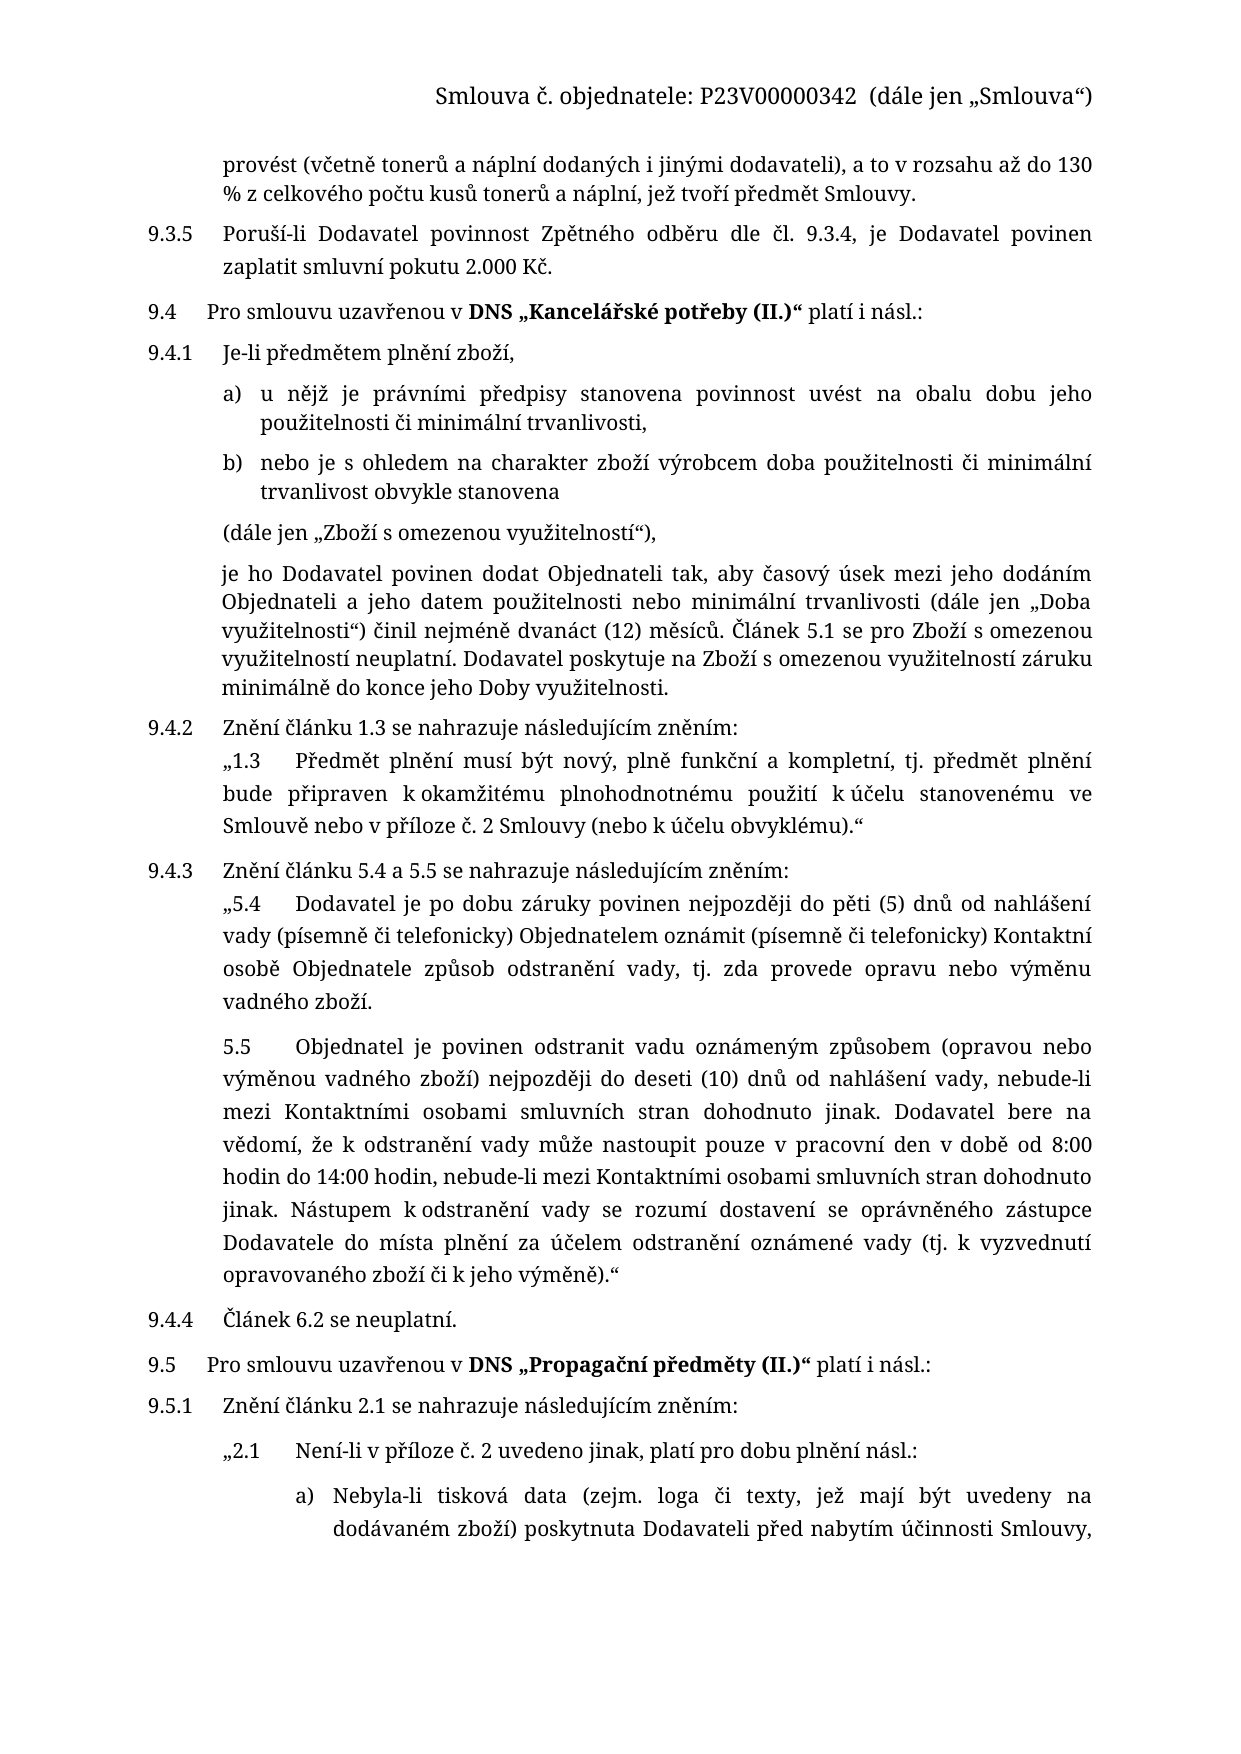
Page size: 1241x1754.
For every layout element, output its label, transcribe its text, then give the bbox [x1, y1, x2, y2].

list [148, 150, 1093, 207]
list nebo je s ohledem na charakter zboží výrobcem doba použitelnosti či minimální trvanlivost obvykle stanovena [223, 448, 1093, 505]
list Znění článku 5.4 a 5.5 se nahrazuje následujícím zněním: [148, 856, 1093, 885]
list Je-li předmětem plnění zboží, [148, 338, 1093, 367]
list „2.1 Není-li v příloze č. 2 uvedeno jinak, platí pro dobu plnění násl.: [223, 1436, 1093, 1465]
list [295, 1482, 1093, 1543]
list „5.4 Dodavatel je po dobu záruky povinen nejpozději do pěti (5) dnů od nahlášení vady (písemně či telefonicky) Objednatelem oznámit (písemně či telefonicky) Kontaktní osobě Objednatele způsob odstranění vady, tj. zda provede opravu nebo výměnu vadného zboží. [223, 889, 1093, 1015]
list 5.5 Objednatel je povinen odstranit vadu oznámeným způsobem (opravou nebo výměnou vadného zboží) nejpozději do deseti (10) dnů od nahlášení vady, nebude-li mezi Kontaktními osobami smluvních stran dohodnuto jinak. Dodavatel bere na vědomí, že k odstranění vady může nastoupit pouze v pracovní den v době od 8:00 hodin do 14:00 hodin, nebude-li mezi Kontaktními osobami smluvních stran dohodnuto jinak. Nástupem k odstranění vady se rozumí dostavení se oprávněného zástupce Dodavatele do místa plnění za účelem odstranění oznámené vady (tj. k vyzvednutí opravovaného zboží či k jeho výměně).“ [223, 1032, 1093, 1289]
list u nějž je právními předpisy stanovena povinnost uvést na obalu dobu jeho použitelnosti či minimální trvanlivosti, [223, 379, 1093, 436]
text je ho Dodavatel povinen dodat Objednateli tak, aby časový úsek mezi jeho dodáním Objednateli a jeho datem použitelnosti nebo minimální trvanlivosti (dále jen „Doba využitelnosti“) činil nejméně dvanáct (12) měsíců. Článek 5.1 se pro Zboží s omezenou využitelností neuplatní. Dodavatel poskytuje na Zboží s omezenou využitelností záruku minimálně do konce jeho Doby využitelnosti. [221, 559, 1093, 701]
list Pro smlouvu uzavřenou v DNS „Propagační předměty (II.)“ platí i násl.: [148, 1350, 1093, 1379]
list Pro smlouvu uzavřenou v DNS „Kancelářské potřeby (II.)“ platí i násl.: [148, 297, 1093, 326]
list Znění článku 2.1 se nahrazuje následujícím zněním: [148, 1391, 1093, 1420]
list Článek 6.2 se neuplatní. [148, 1305, 1093, 1334]
list „1.3 Předmět plnění musí být nový, plně funkční a kompletní, tj. předmět plnění bude připraven k okamžitému plnohodnotnému použití k účelu stanovenému ve Smlouvě nebo v příloze č. 2 Smlouvy (nebo k účelu obvyklému).“ [223, 746, 1093, 840]
text (dále jen „Zboží s omezenou využitelností“), [223, 518, 1093, 546]
list Poruší-li Dodavatel povinnost Zpětného odběru dle čl. 9.3.4, je Dodavatel povinen zaplatit smluvní pokutu 2.000 Kč. [148, 219, 1093, 281]
list Znění článku 1.3 se nahrazuje následujícím zněním: [148, 713, 1093, 742]
